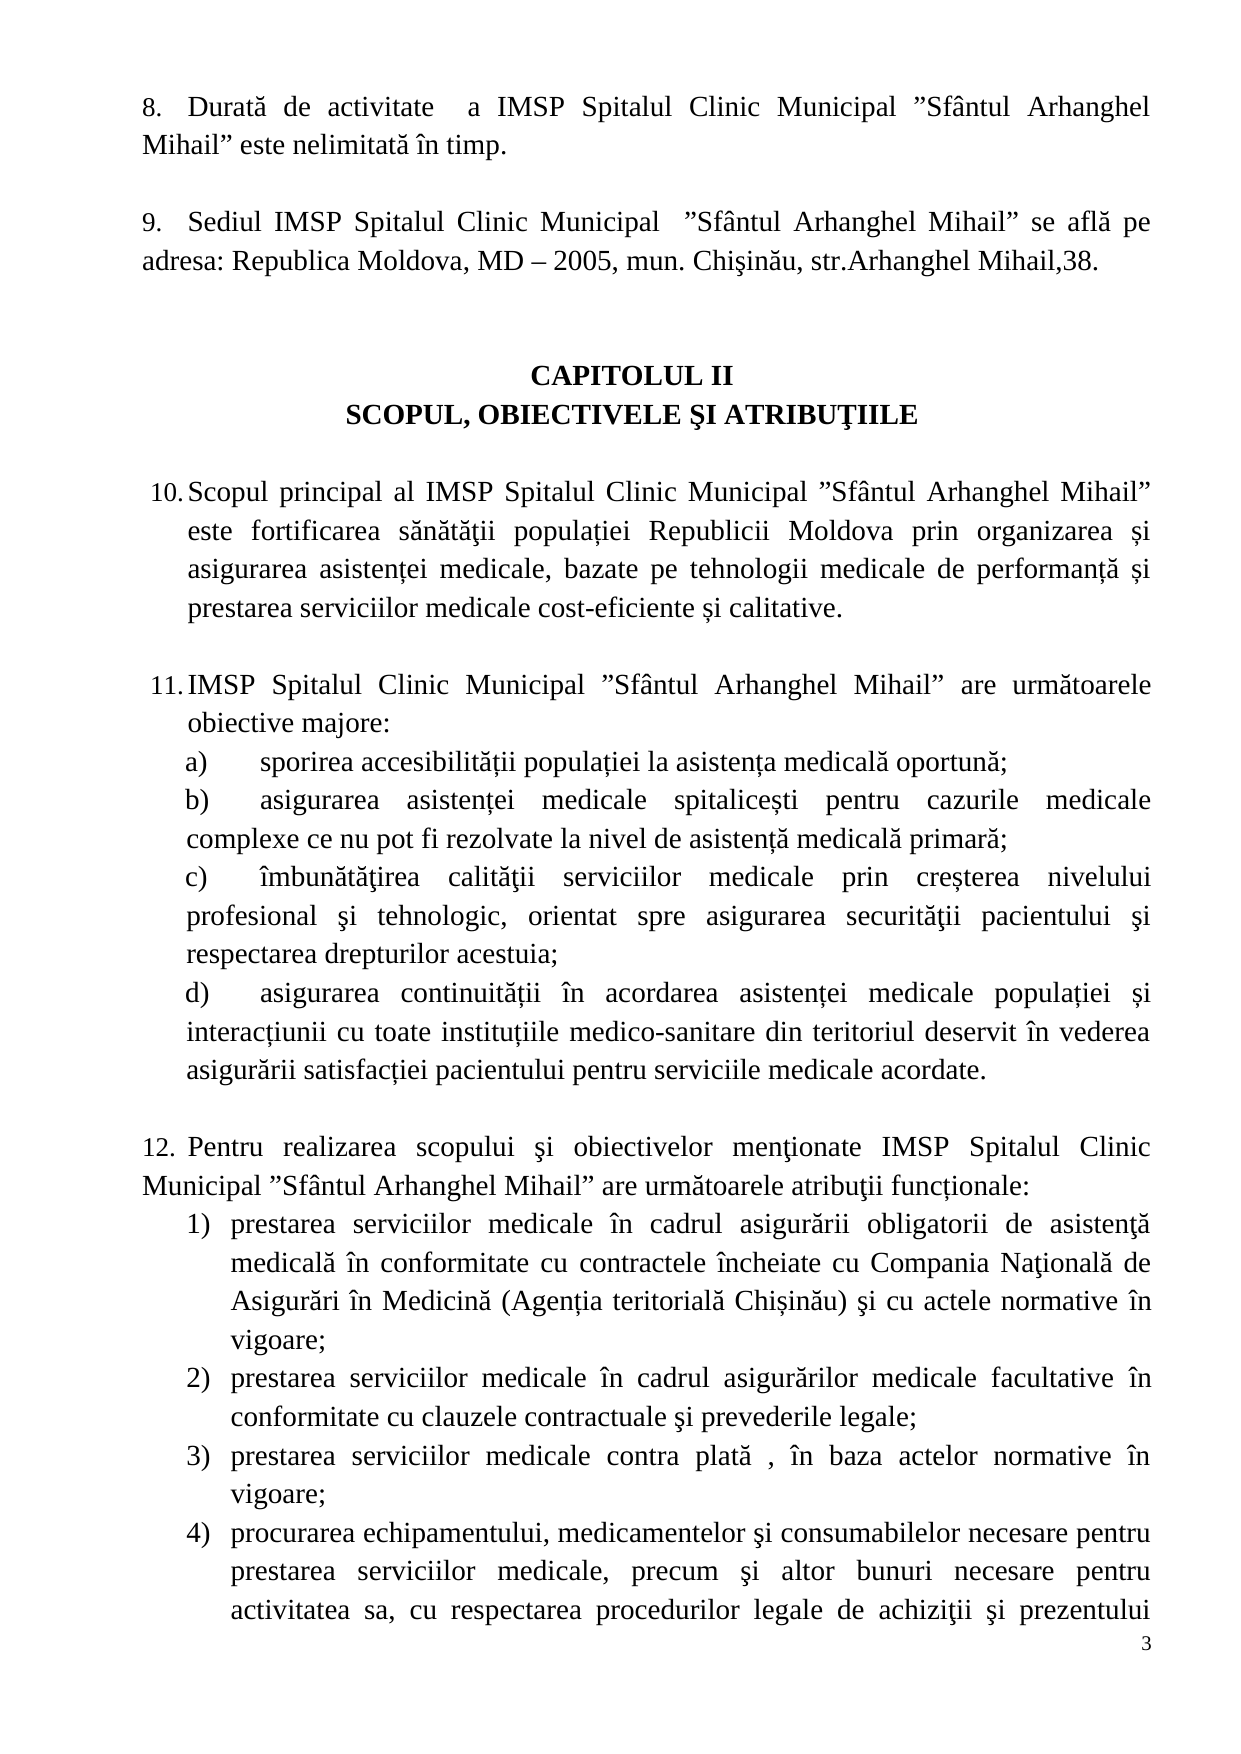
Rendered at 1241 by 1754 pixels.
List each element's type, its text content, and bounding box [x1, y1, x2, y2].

list prestarea serviciilor medicale în cadrul asigurărilor medicale facultative în conformitate cu clauzele contractuale şi prevederile legale; [186, 1361, 1152, 1433]
list asigurarea continuității în acordarea asistenței medicale populației și interacțiunii cu toate instituțiile medico-sanitare din teritoriul deservit în vederea asigurării satisfacției pacientului pentru serviciile medicale acordate. [185, 975, 1152, 1086]
list Sediul IMSP Spitalul Clinic Municipal ”Sfântul Arhanghel Mihail” se află pe adresa: Republica Moldova, MD – 2005, mun. Chişinău, str.Arhanghel Mihail,38. [142, 204, 1152, 276]
list IMSP Spitalul Clinic Municipal ”Sfântul Arhanghel Mihail” are următoarele obiective majore: [150, 667, 1152, 739]
list Pentru realizarea scopului şi obiectivelor menţionate IMSP Spitalul Clinic Municipal ”Sfântul Arhanghel Mihail” are următoarele atribuţii funcționale: [142, 1129, 1152, 1201]
list prestarea serviciilor medicale în cadrul asigurării obligatorii de asistenţă medicală în conformitate cu contractele încheiate cu Compania Naţională de Asigurări în Medicină (Agenția teritorială Chișinău) şi cu actele normative în vigoare; [186, 1206, 1152, 1356]
list îmbunătăţirea calităţii serviciilor medicale prin creșterea nivelului profesional şi tehnologic, orientat spre asigurarea securităţii pacientului şi respectarea drepturilor acestuia; [185, 859, 1152, 970]
text Scopul, OBIECTIVELE şi ATRIBUŢIILE [112, 397, 1152, 431]
list sporirea accesibilității populației la asistența medicală oportună; [185, 744, 1152, 777]
list prestarea serviciilor medicale contra plată , în baza actelor normative în vigoare; [186, 1438, 1152, 1510]
list Scopul principal al IMSP Spitalul Clinic Municipal ”Sfântul Arhanghel Mihail” este fortificarea sănătăţii populației Republicii Moldova prin organizarea și asigurarea asistenței medicale, bazate pe tehnologii medicale de performanță și prestarea serviciilor medicale cost-eficiente și calitative. [150, 474, 1152, 623]
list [186, 1515, 1152, 1625]
list Durată de activitate a IMSP Spitalul Clinic Municipal ”Sfântul Arhanghel Mihail” este nelimitată în timp. [142, 89, 1152, 161]
list asigurarea asistenței medicale spitalicești pentru cazurile medicale complexe ce nu pot fi rezolvate la nivel de asistență medicală primară; [185, 782, 1152, 854]
text CAPITOLUL II [112, 358, 1152, 392]
